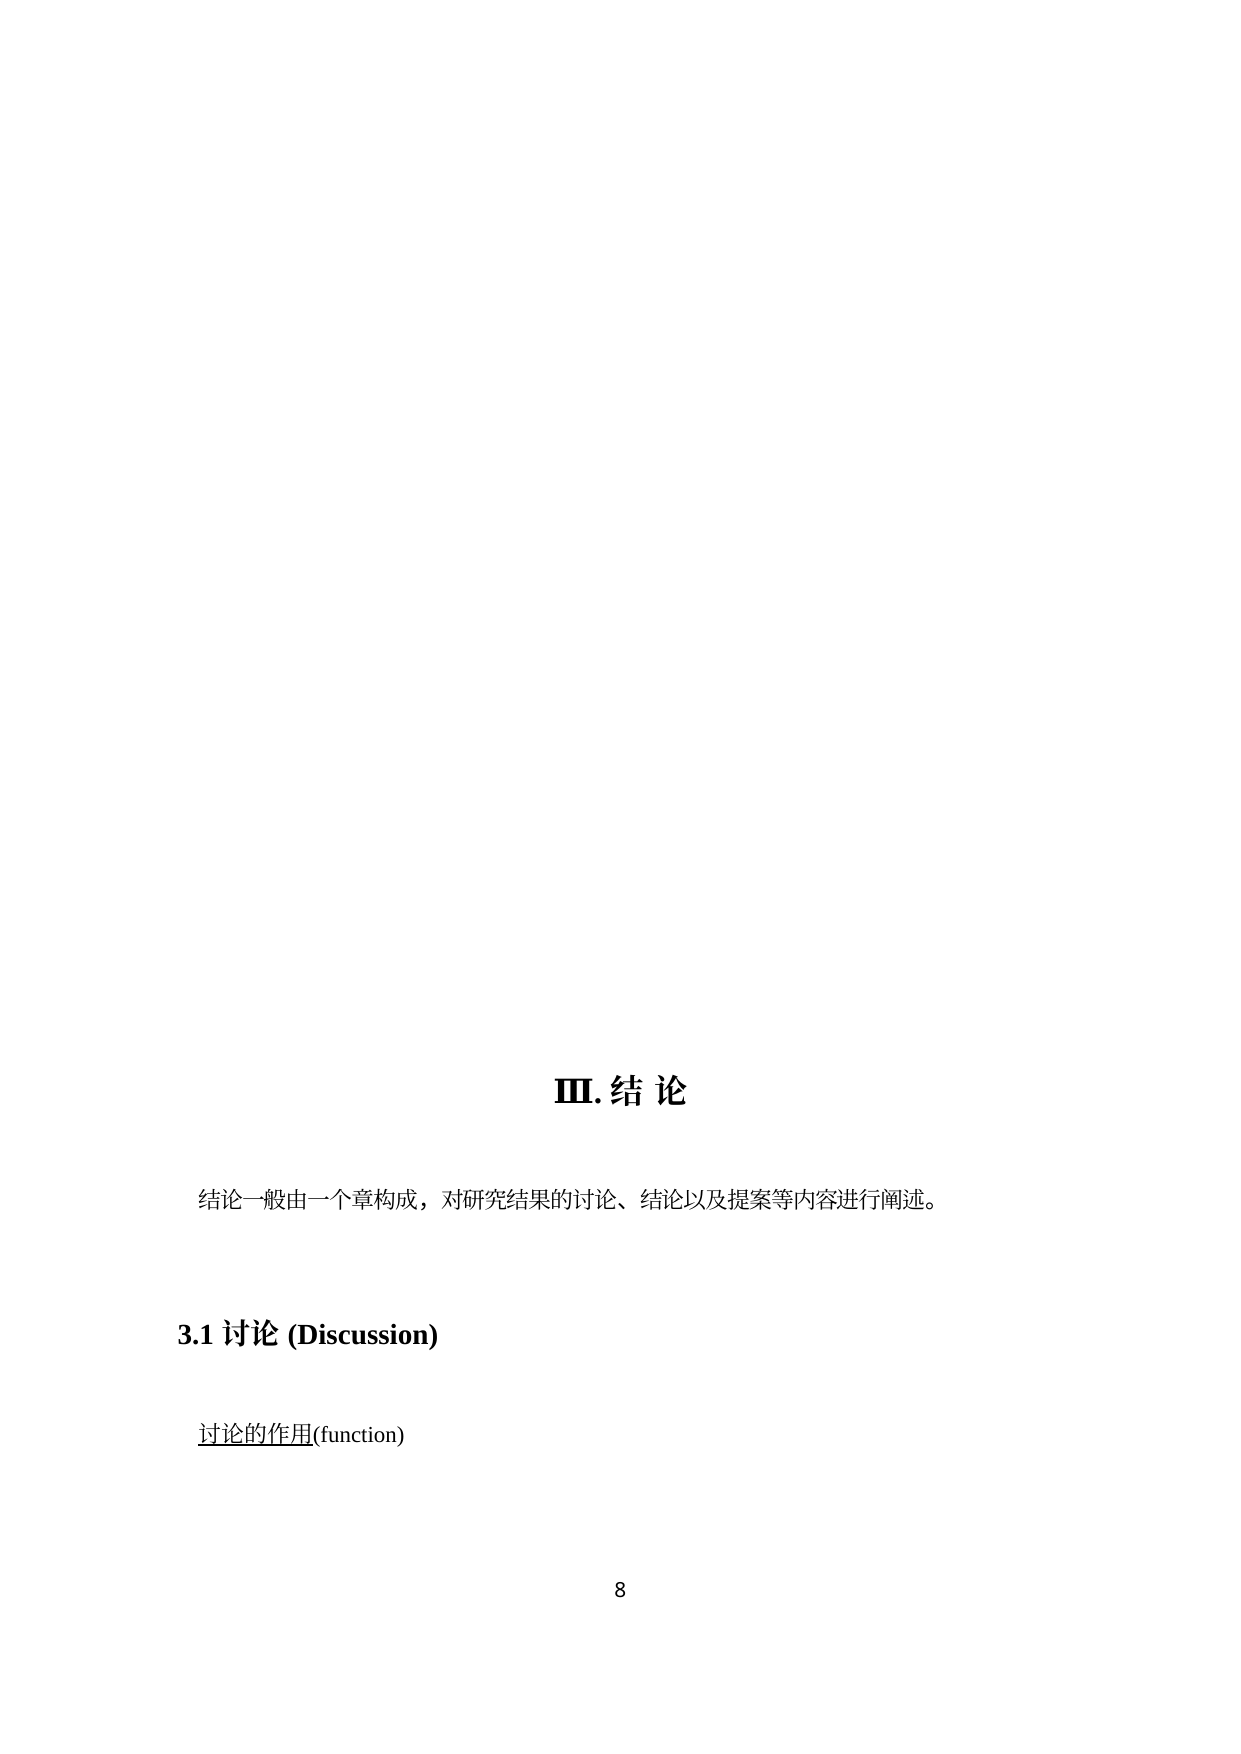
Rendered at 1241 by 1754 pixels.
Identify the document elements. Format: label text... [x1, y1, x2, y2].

text Ⅲ. 结 论 [177, 1065, 1063, 1113]
text 讨论的作用(function) [177, 1416, 1063, 1449]
text 3.1 讨论 (Discussion) [177, 1311, 1063, 1353]
text 结论一般由一个章构成，对研究结果的讨论、结论以及提案等内容进行阐述。 [177, 1182, 1063, 1215]
